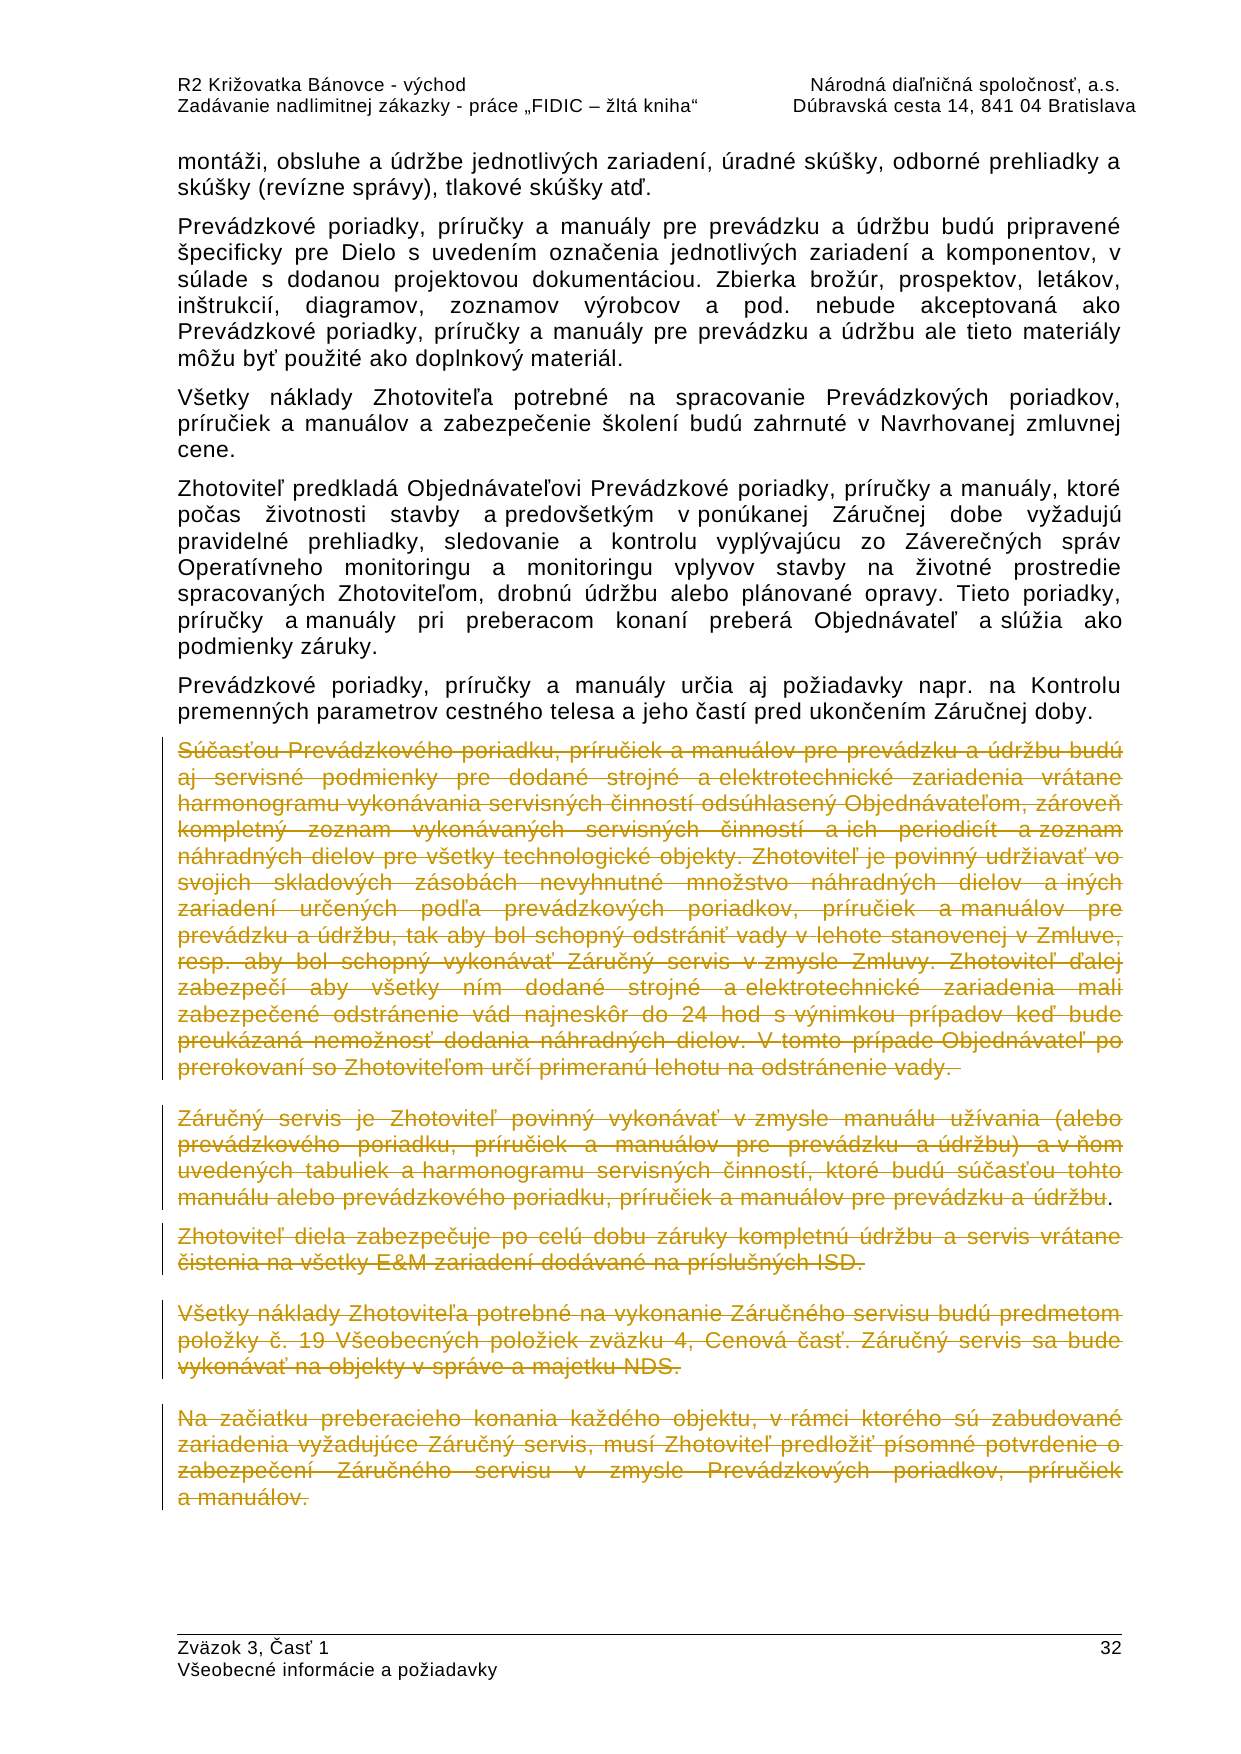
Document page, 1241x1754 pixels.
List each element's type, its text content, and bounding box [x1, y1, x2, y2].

text . [177, 1105, 1122, 1119]
text Prevádzkové poriadky, príručky a manuály pre prevádzku a údržbu budú pripravené špecificky pre Dielo s uvedením označenia jednotlivých zariadení a komponentov, v súlade s dodanou projektovou dokumentáciou. Zbierka brožúr, prospektov, letákov, inštrukcií, diagramov, zoznamov výrobcov a pod. nebude akceptovaná ako Prevádzkové poriadky, príručky a manuály pre prevádzku a údržbu ale tieto materiály môžu byť použité ako doplnkový materiál. [177, 213, 1122, 371]
text . [177, 1173, 1122, 1210]
text Zhotoviteľ predkladá Objednávateľovi Prevádzkové poriadky, príručky a manuály, ktoré počas životnosti stavby a predovšetkým v ponúkanej Záručnej dobe vyžadujú pravidelné prehliadky, sledovanie a kontrolu vyplývajúcu zo Záverečných správ Operatívneho monitoringu a monitoringu vplyvov stavby na životné prostredie spracovaných Zhotoviteľom, drobnú údržbu alebo plánované opravy. Tieto poriadky, príručky a manuály pri preberacom konaní preberá Objednávateľ a slúžia ako podmienky záruky. [177, 475, 1122, 659]
text . [177, 1120, 1122, 1145]
text Všetky náklady Zhotoviteľa potrebné na spracovanie Prevádzkových poriadkov, príručiek a manuálov a zabezpečenie školení budú zahrnuté v Navrhovanej zmluvnej cene. [177, 383, 1122, 462]
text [177, 148, 1122, 200]
text Prevádzkové poriadky, príručky a manuály určia aj požiadavky napr. na Kontrolu premenných parametrov cestného telesa a jeho častí pred ukončením Záručnej doby. [177, 672, 1122, 725]
text . [177, 1146, 1122, 1172]
